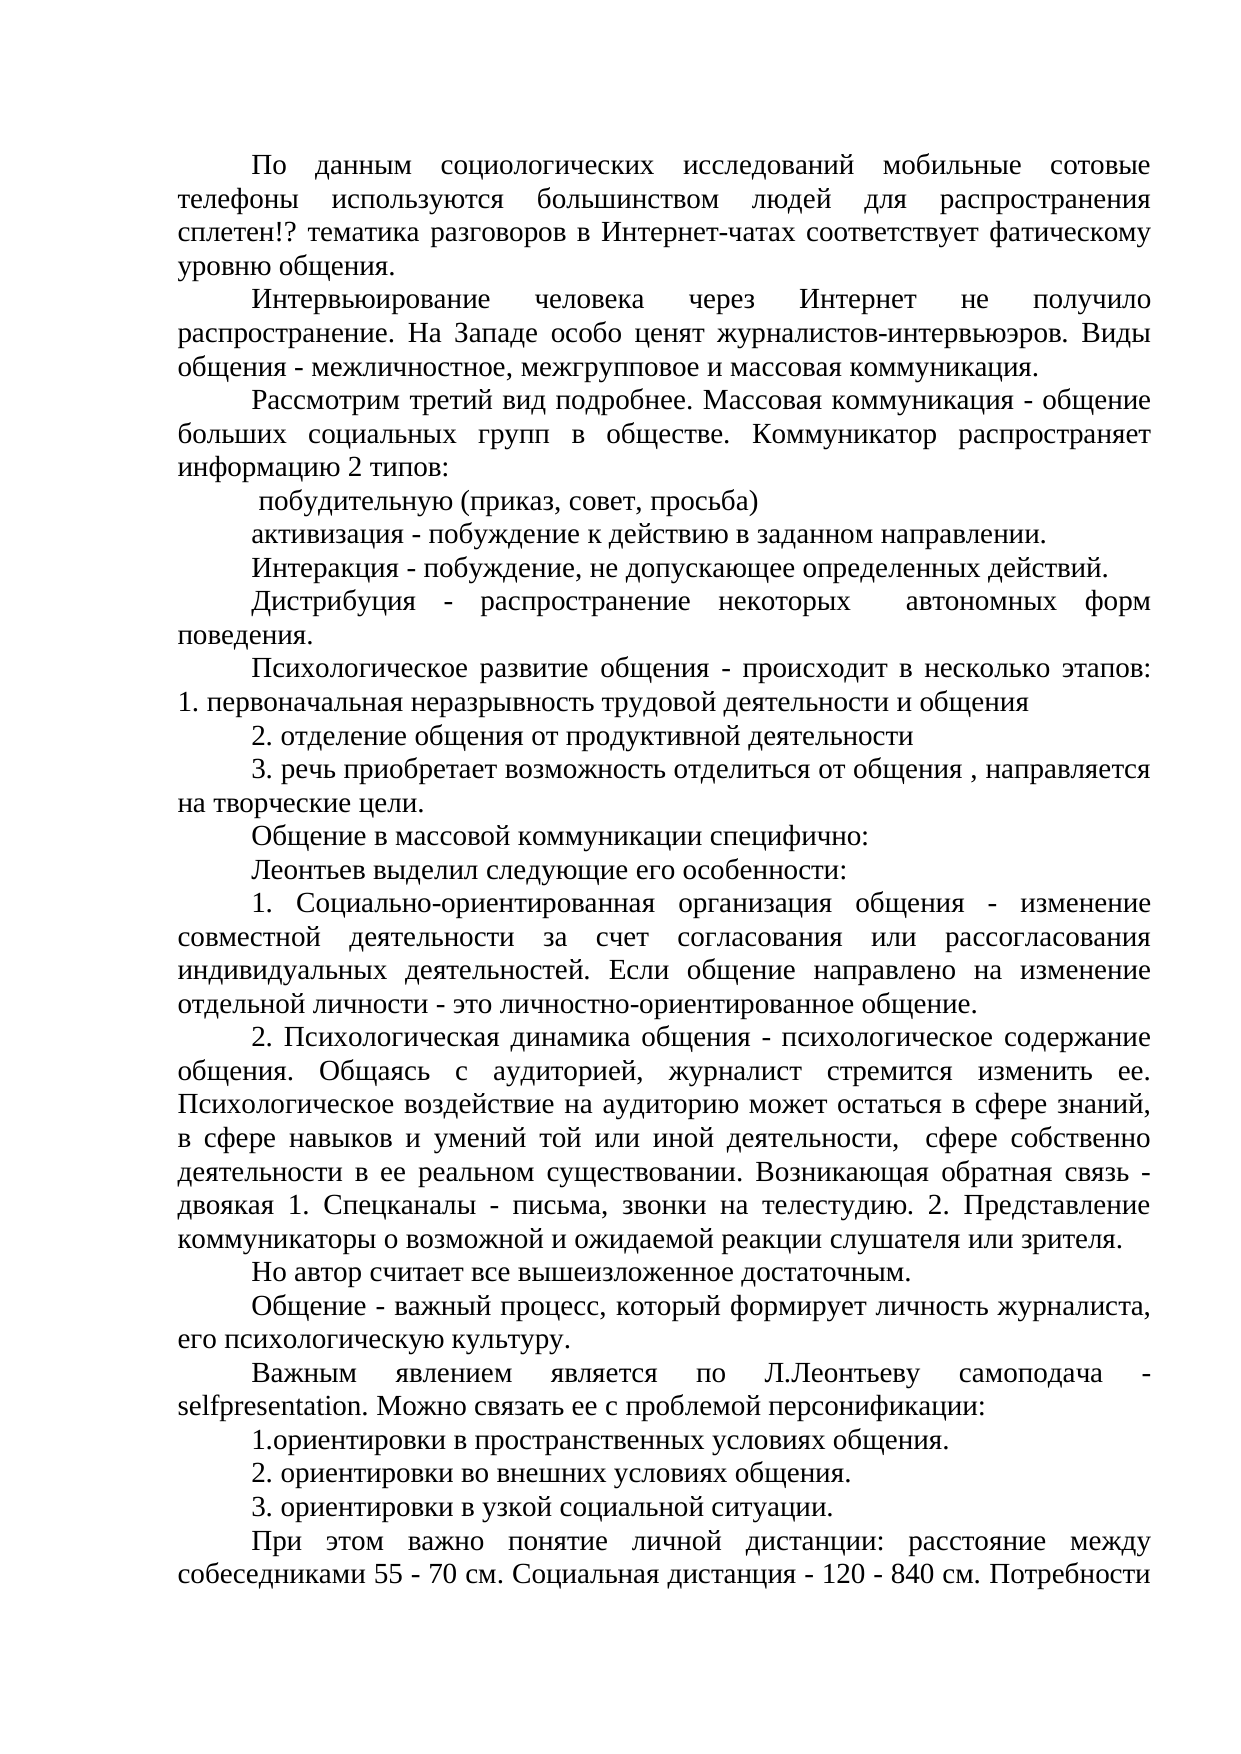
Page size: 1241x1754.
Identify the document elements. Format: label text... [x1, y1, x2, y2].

text Леонтьев выделил следующие его особенности: [177, 852, 1152, 886]
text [177, 1523, 1152, 1590]
text побудительную (приказ, совет, просьба) [177, 483, 1152, 517]
text По данным социологических исследований мобильные сотовые телефоны используются большинством людей для распространения сплетен!? тематика разговоров в Интернет-чатах соответствует фатическому уровню общения. [177, 148, 1152, 282]
text Общение - важный процесс, который формирует личность журналиста, его психологическую культуру. [177, 1288, 1152, 1355]
text 3. ориентировки в узкой социальной ситуации. [177, 1489, 1152, 1523]
text Интервьюирование человека через Интернет не получило распространение. На Западе особо ценят журналистов-интервьюэров. Виды общения - межличностное, межгрупповое и массовая коммуникация. [177, 282, 1152, 382]
text 3. речь приобретает возможность отделиться от общения , направляется на творческие цели. [177, 751, 1152, 818]
text 2. отделение общения от продуктивной деятельности [177, 718, 1152, 751]
text 1.ориентировки в пространственных условиях общения. [177, 1422, 1152, 1456]
text Рассмотрим третий вид подробнее. Массовая коммуникация - общение больших социальных групп в обществе. Коммуникатор распространяет информацию 2 типов: [177, 382, 1152, 483]
text Психологическое развитие общения - происходит в несколько этапов: 1. первоначальная неразрывность трудовой деятельности и общения [177, 651, 1152, 718]
text Важным явлением является по Л.Леонтьеву самоподача - selfpresentation. Можно связать ее с проблемой персонификации: [177, 1355, 1152, 1422]
text 1. Социально-ориентированная организация общения - изменение совместной деятельности за счет согласования или рассогласования индивидуальных деятельностей. Если общение направлено на изменение отдельной личности - это личностно-ориентированное общение. [177, 886, 1152, 1020]
text Общение в массовой коммуникации специфично: [177, 818, 1152, 852]
text 2. ориентировки во внешних условиях общения. [177, 1456, 1152, 1489]
text активизация - побуждение к действию в заданном направлении. [177, 517, 1152, 550]
text 2. Психологическая динамика общения - психологическое содержание общения. Общаясь с аудиторией, журналист стремится изменить ее. Психологическое воздействие на аудиторию может остаться в сфере знаний, в сфере навыков и умений той или иной деятельности, сфере собственно деятельности в ее реальном существовании. Возникающая обратная связь - двоякая 1. Спецканалы - письма, звонки на телестудию. 2. Представление коммуникаторы о возможной и ожидаемой реакции слушателя или зрителя. [177, 1020, 1152, 1254]
text Интеракция - побуждение, не допускающее определенных действий. [177, 550, 1152, 584]
text Дистрибуция - распространение некоторых автономных форм поведения. [177, 584, 1152, 651]
text Но автор считает все вышеизложенное достаточным. [177, 1254, 1152, 1288]
